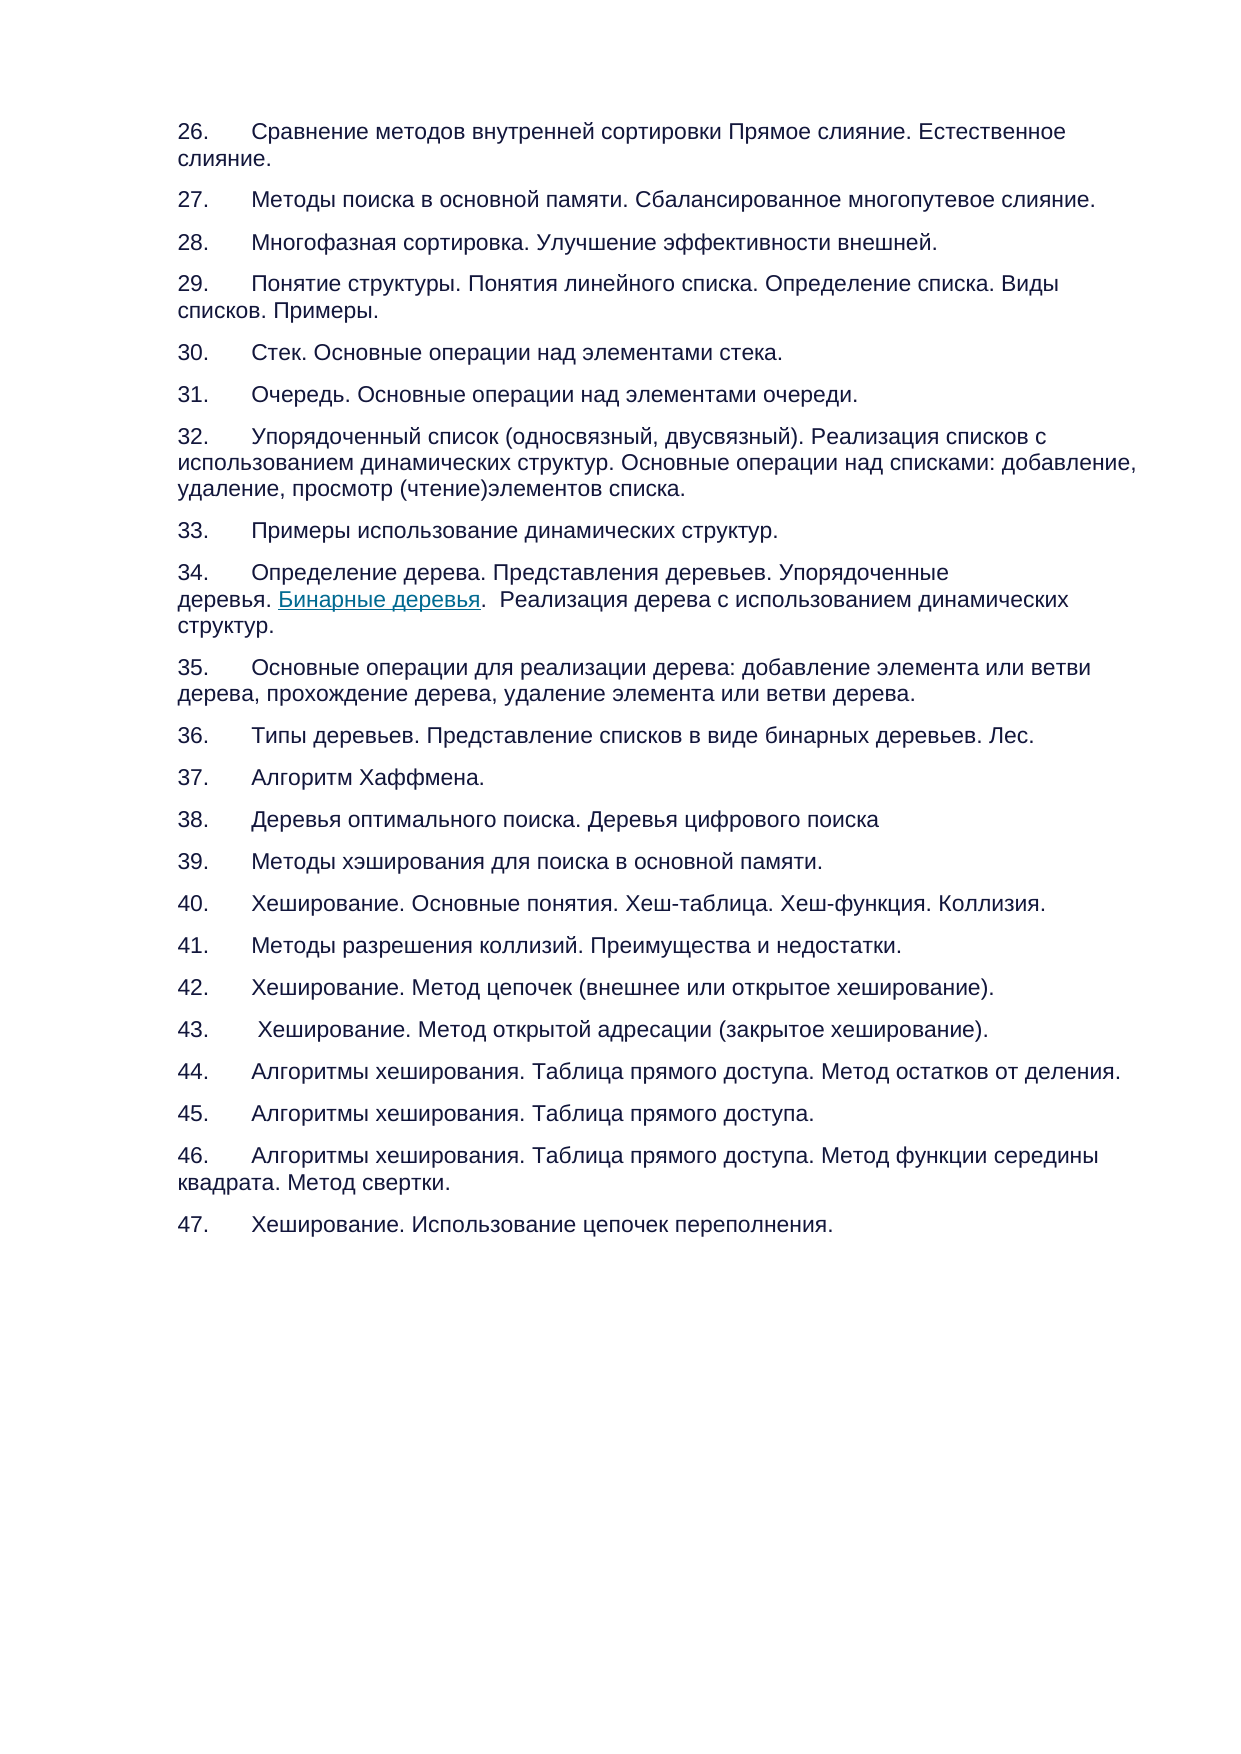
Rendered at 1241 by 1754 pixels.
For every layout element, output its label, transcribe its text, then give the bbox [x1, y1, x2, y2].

text 34. Определение дерева. Представления деревьев. Упорядоченные деревья. Бинарные деревья. Реализация дерева с использованием динамических структур. [177, 559, 1152, 638]
text 39. Методы хэширования для поиска в основной памяти. [177, 848, 1152, 875]
text 44. Алгоритмы хеширования. Таблица прямого доступа. Метод остатков от деления. [177, 1058, 1152, 1084]
text 30. Стек. Основные операции над элементами стека. [177, 339, 1152, 365]
text 38. Деревья оптимального поиска. Деревья цифрового поиска [177, 806, 1152, 833]
text 28. Многофазная сортировка. Улучшение эффективности внешней. [177, 228, 1152, 255]
text 33. Примеры использование динамических структур. [177, 517, 1152, 544]
text 40. Хеширование. Основные понятия. Хеш-таблица. Хеш-функция. Коллизия. [177, 890, 1152, 917]
text 45. Алгоритмы хеширования. Таблица прямого доступа. [177, 1100, 1152, 1127]
text 41. Методы разрешения коллизий. Преимущества и недостатки. [177, 932, 1152, 959]
text 31. Очередь. Основные операции над элементами очереди. [177, 381, 1152, 407]
text 37. Алгоритм Хаффмена. [177, 764, 1152, 791]
text 27. Методы поиска в основной памяти. Сбалансированное многопутевое слияние. [177, 186, 1152, 213]
text 36. Типы деревьев. Представление списков в виде бинарных деревьев. Лес. [177, 722, 1152, 749]
text 46. Алгоритмы хеширования. Таблица прямого доступа. Метод функции середины квадрата. Метод свертки. [177, 1142, 1152, 1195]
text 32. Упорядоченный список (односвязный, двусвязный). Реализация списков с использованием динамических структур. Основные операции над списками: добавление, удаление, просмотр (чтение)элементов списка. [177, 423, 1152, 502]
text 26. Сравнение методов внутренней сортировки Прямое слияние. Естественное слияние. [177, 118, 1152, 171]
text 47. Хеширование. Использование цепочек переполнения. [177, 1211, 1152, 1237]
text 43. Хеширование. Метод открытой адресации (закрытое хеширование). [177, 1016, 1152, 1043]
text 35. Основные операции для реализации дерева: добавление элемента или ветви дерева, прохождение дерева, удаление элемента или ветви дерева. [177, 654, 1152, 707]
text 29. Понятие структуры. Понятия линейного списка. Определение списка. Виды списков. Примеры. [177, 270, 1152, 323]
text 42. Хеширование. Метод цепочек (внешнее или открытое хеширование). [177, 974, 1152, 1001]
